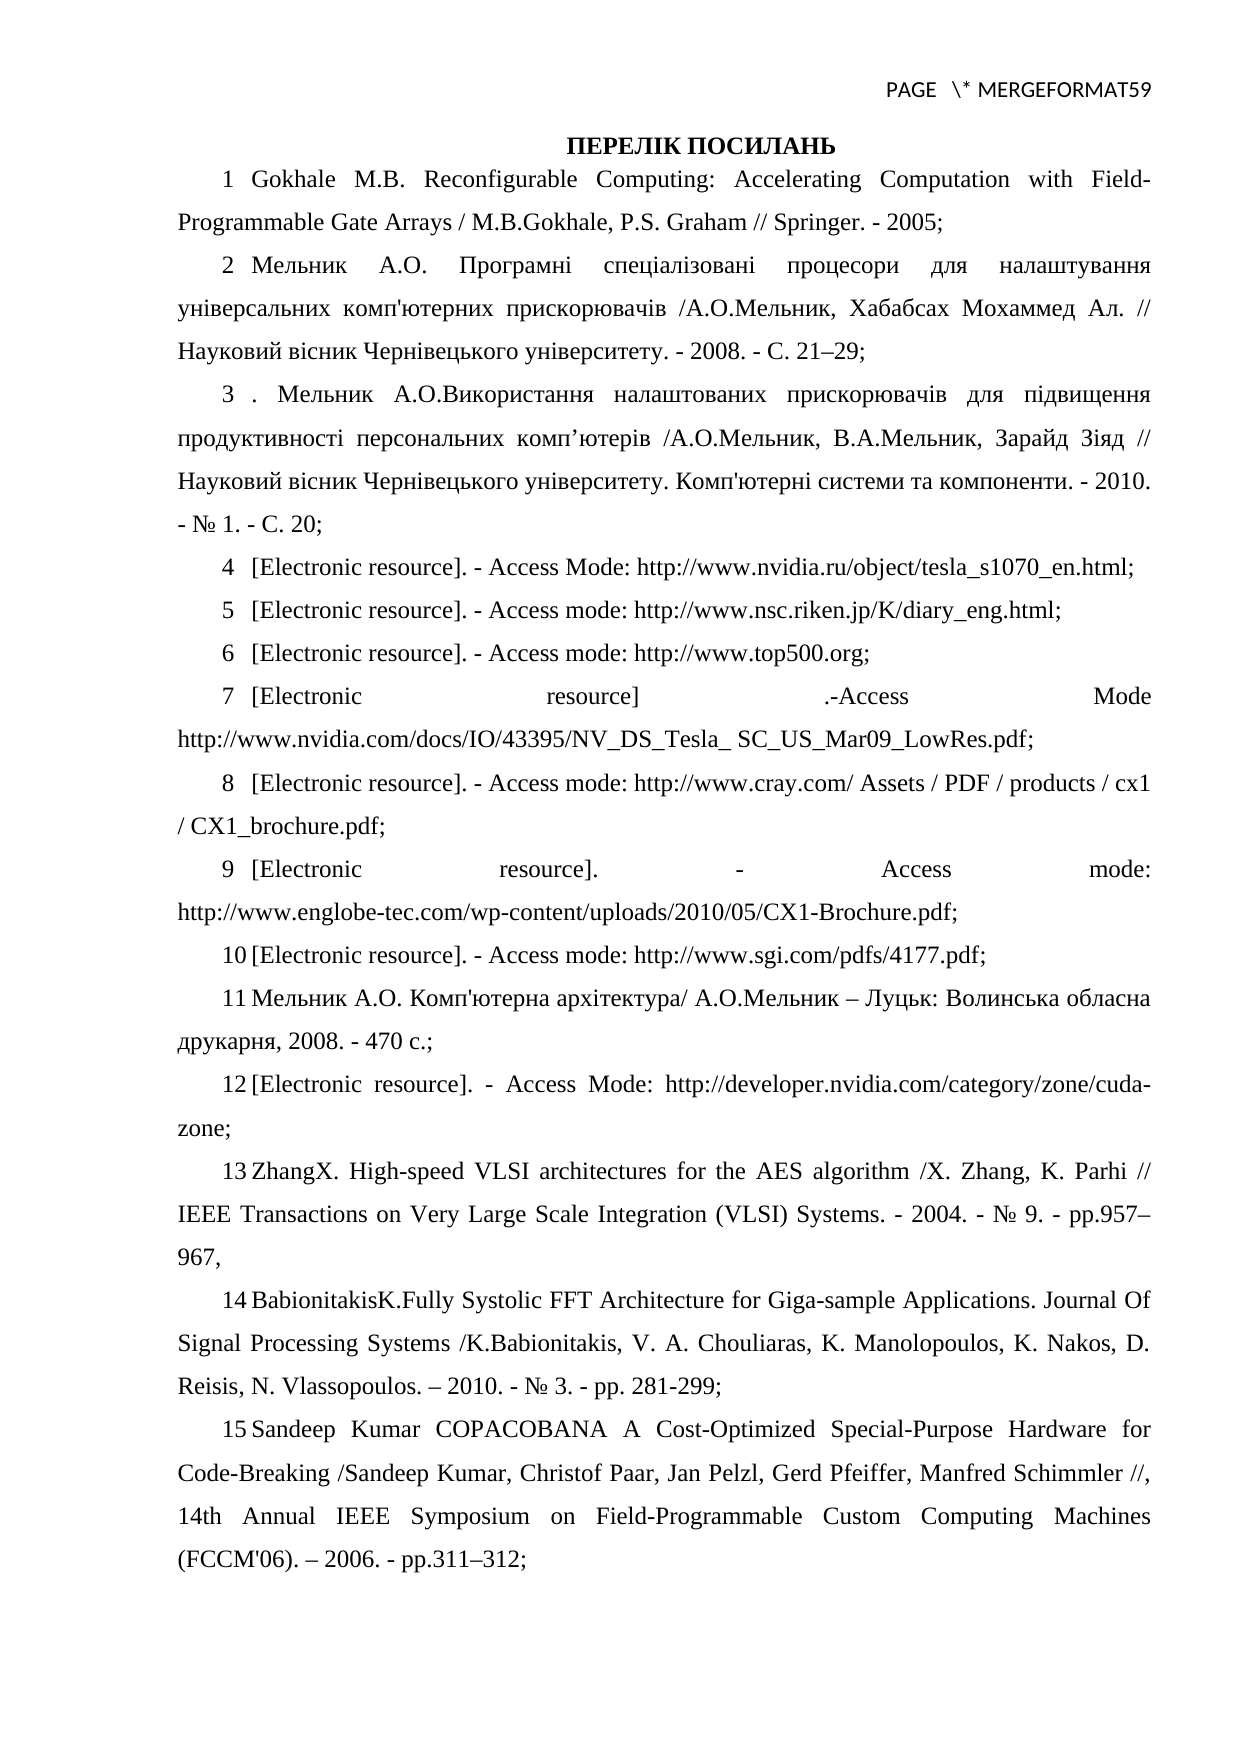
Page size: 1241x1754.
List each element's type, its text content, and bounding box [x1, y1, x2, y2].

list Sandeep Kumar COPACOBANA A Cost-Optimized Special-Purpose Hardware for Code-Breaking /Sandeep Kumar, Christof Paar, Jan Pelzl, Gerd Pfeiffer, Manfred Schimmler //, 14th Annual IEEE Symposium on Field-Programmable Custom Computing Machines (FCCM'06). – 2006. - pp.311–312; [177, 1414, 1152, 1573]
list [Electronic resource]. - Access mode: http://www.top500.org; [177, 638, 1152, 667]
list [Electronic resource]. - Access mode: http://www.nsc.riken.jp/K/diary_eng.html; [177, 595, 1152, 624]
list [Electronic resource]. - Access mode: http://www.sgi.com/pdfs/4177.pdf; [177, 940, 1152, 969]
list Мельник А.О. Комп'ютерна архітектура/ А.О.Мельник – Луцьк: Волинська обласна друкарня, 2008. - 470 с.; [177, 983, 1152, 1055]
list [Electronic resource]. - Access Mode: http://developer.nvidia.com/category/zone/cuda-zone; [177, 1069, 1152, 1141]
list ПЕРЕЛІК ПОСИЛАНЬ [251, 131, 1152, 159]
list Gokhale M.B. Reconfigurable Computing: Accelerating Computation with Field-Programmable Gate Arrays / M.B.Gokhale, P.S. Graham // Springer. - 2005; [177, 164, 1152, 236]
list BabionitakisK.Fully Systolic FFT Architecture for Giga-sample Applications. Journal Of Signal Processing Systems /K.Babionitakis, V. A. Chouliaras, K. Manolopoulos, K. Nakos, D. Reisis, N. Vlassopoulos. – 2010. - № 3. - pp. 281-299; [177, 1285, 1152, 1400]
list [Electronic resource]. - Access mode: http://www.cray.com/ Assets / PDF / products / cx1 / CX1_brochure.pdf; [177, 768, 1152, 839]
list . Мельник А.О.Використання налаштованих прискорювачів для підвищення продуктивності персональних комп’ютерів /А.О.Мельник, В.А.Мельник, Зарайд Зіяд // Науковий вісник Чернівецького університету. Комп'ютерні системи та компоненти. - 2010. - № 1. - С. 20; [177, 379, 1152, 538]
list Мельник А.О. Програмні спеціалізовані процесори для налаштування універсальних комп'ютерних прискорювачів /А.О.Мельник, Хабабсах Мохаммед Ал. // Науковий вісник Чернівецького університету. - 2008. - С. 21–29; [177, 250, 1152, 365]
list [Electronic resource]. - Access Mode: http://www.nvidia.ru/object/tesla_s1070_en.html; [177, 552, 1152, 581]
list [Electronic resource] .-Access Mode http://www.nvidia.com/docs/IO/43395/NV_DS_Tesla_ SC_US_Mar09_LowRes.pdf; [177, 681, 1152, 753]
list ZhangX. High-speed VLSI architectures for the AES algorithm /X. Zhang, K. Parhi // IEEE Transactions on Very Large Scale Integration (VLSI) Systems. - 2004. - № 9. - pp.957–967, [177, 1156, 1152, 1271]
list [Electronic resource]. - Access mode: http://www.englobe-tec.com/wp-content/uploads/2010/05/CX1-Brochure.pdf; [177, 854, 1152, 926]
